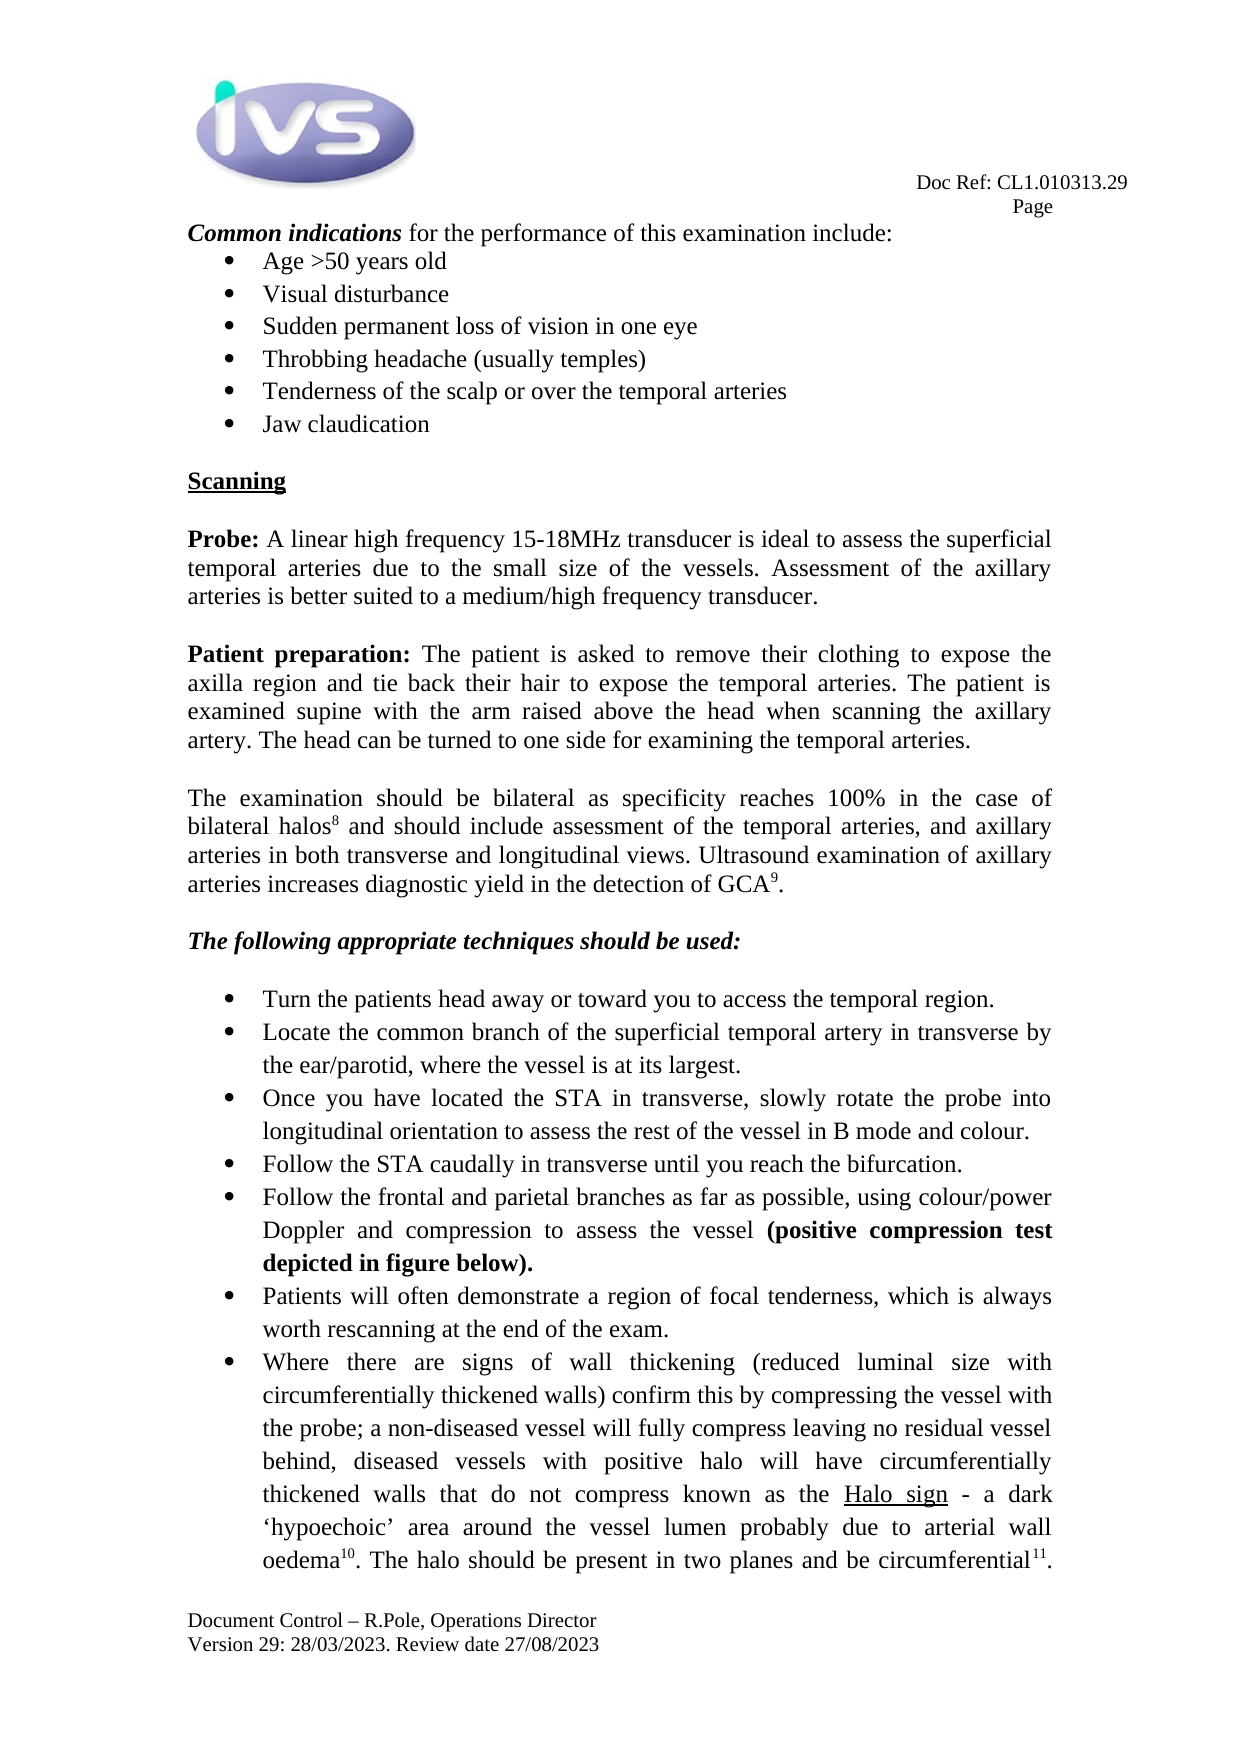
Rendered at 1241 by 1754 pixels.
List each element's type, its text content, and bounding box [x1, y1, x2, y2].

picture [187, 75, 416, 189]
list Sudden permanent loss of vision in one eye [225, 311, 1053, 340]
text Probe: A linear high frequency 15-18MHz transducer is ideal to assess the superficial temporal arteries due to the small size of the vessels. Assessment of the axillary arteries is better suited to a medium/high frequency transducer. [187, 524, 1053, 610]
list Once you have located the STA in transverse, slowly rotate the probe into longitudinal orientation to assess the rest of the vessel in B mode and colour. [225, 1083, 1053, 1145]
text The examination should be bilateral as specificity reaches 100% in the case of bilateral halos8 and should include assessment of the temporal arteries, and axillary arteries in both transverse and longitudinal views. Ultrasound examination of axillary arteries increases diagnostic yield in the detection of GCA9. [187, 783, 1053, 898]
text Common indications for the performance of this examination include: [187, 218, 1053, 246]
list Patients will often demonstrate a region of focal tenderness, which is always worth rescanning at the end of the exam. [225, 1281, 1053, 1343]
list Follow the frontal and parietal branches as far as possible, using colour/power Doppler and compression to assess the vessel (positive compression test depicted in figure below). [225, 1182, 1053, 1277]
list Turn the patients head away or toward you to access the temporal region. [225, 984, 1053, 1013]
list Throbbing headache (usually temples) [225, 344, 1053, 373]
list Visual disturbance [225, 279, 1053, 308]
text The following appropriate techniques should be used: [187, 926, 1053, 955]
text Patient preparation: The patient is asked to remove their clothing to expose the axilla region and tie back their hair to expose the temporal arteries. The patient is examined supine with the arm raised above the head when scanning the axillary artery. The head can be turned to one side for examining the temporal arteries. [187, 639, 1053, 754]
list Tenderness of the scalp or over the temporal arteries [225, 376, 1053, 405]
list Jaw claudication [225, 409, 1053, 438]
list Locate the common branch of the superficial temporal artery in transverse by the ear/parotid, where the vessel is at its largest. [225, 1017, 1053, 1079]
list Age >50 years old [225, 246, 1053, 275]
list Follow the STA caudally in transverse until you reach the bifurcation. [225, 1149, 1053, 1178]
text Scanning [187, 466, 1053, 495]
